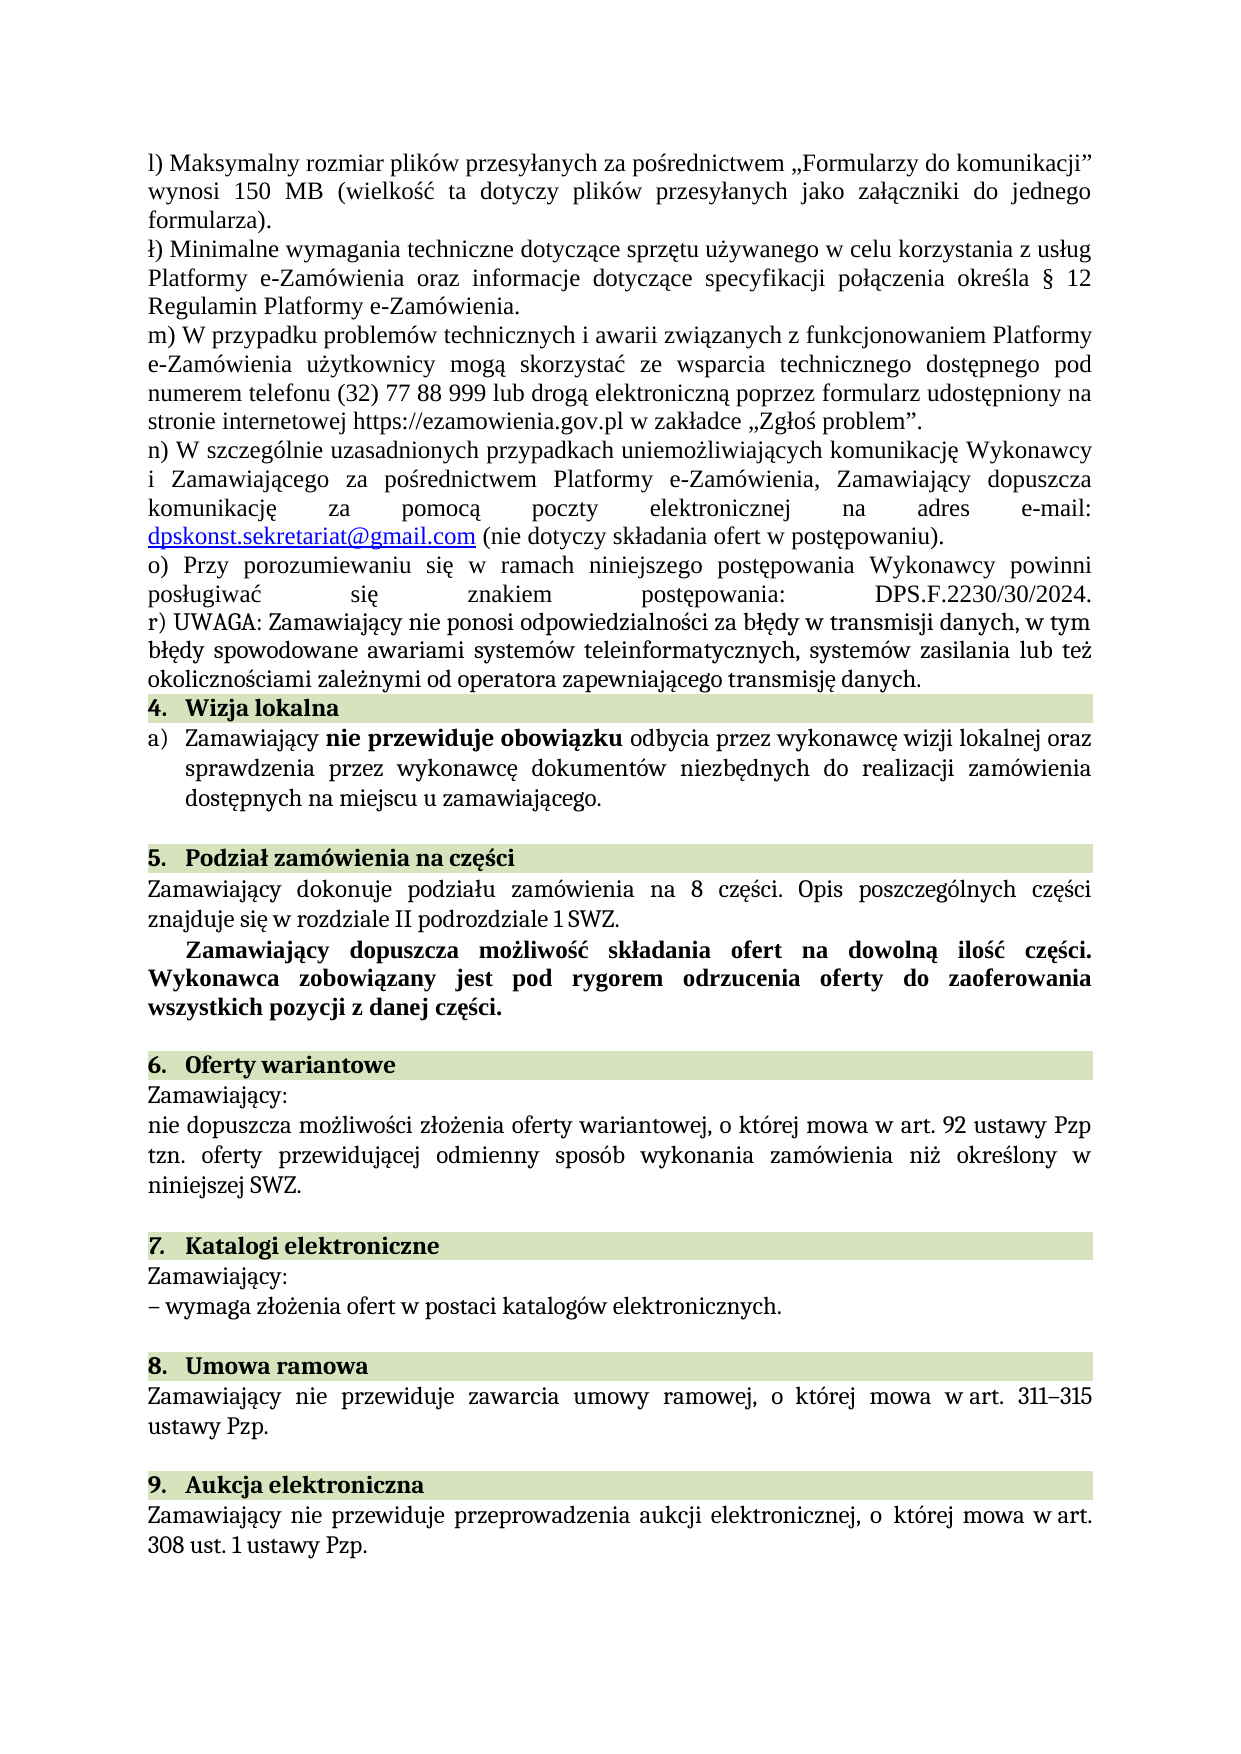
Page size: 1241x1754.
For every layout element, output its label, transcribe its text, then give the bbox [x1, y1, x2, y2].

text Zamawiający: [148, 1262, 1093, 1291]
text Zamawiający nie przewiduje przeprowadzenia aukcji elektronicznej, o której mowa w art. 308 ust. 1 ustawy Pzp. [148, 1501, 1093, 1560]
text o) Przy porozumiewaniu się w ramach niniejszego postępowania Wykonawcy powinni posługiwać się znakiem postępowania: DPS.F.2230/30/2024. r) UWAGA: Zamawiający nie ponosi odpowiedzialności za błędy w transmisji danych, w tym błędy spowodowane awariami systemów teleinformatycznych, systemów zasilania lub też okolicznościami zależnymi od operatora zapewniającego transmisję danych. [148, 550, 1093, 694]
text – wymaga złożenia ofert w postaci katalogów elektronicznych. [148, 1292, 1093, 1321]
text Zamawiający dokonuje podziału zamówienia na 8 części. Opis poszczególnych części znajduje się w rozdziale II podrozdziale 1 SWZ. [148, 874, 1093, 933]
text Zamawiający dopuszcza możliwość składania ofert na dowolną ilość części. Wykonawca zobowiązany jest pod rygorem odrzucenia oferty do zaoferowania wszystkich pozycji z danej części. [148, 935, 1093, 1021]
text l) Maksymalny rozmiar plików przesyłanych za pośrednictwem „Formularzy do komunikacji” wynosi 150 MB (wielkość ta dotyczy plików przesyłanych jako załączniki do jednego formularza). ł) Minimalne wymagania techniczne dotyczące sprzętu używanego w celu korzystania z usług Platformy e-Zamówienia oraz informacje dotyczące specyfikacji połączenia określa § 12 Regulamin Platformy e-Zamówienia. [148, 148, 1093, 320]
list Podział zamówienia na części [148, 844, 1093, 873]
text Zamawiający: [148, 1081, 1093, 1110]
list Zamawiający nie przewiduje obowiązku odbycia przez wykonawcę wizji lokalnej oraz sprawdzenia przez wykonawcę dokumentów niezbędnych do realizacji zamówienia dostępnych na miejscu u zamawiającego. [148, 724, 1093, 813]
list Wizja lokalna [148, 694, 1093, 723]
text m) W przypadku problemów technicznych i awarii związanych z funkcjonowaniem Platformy e-Zamówienia użytkownicy mogą skorzystać ze wsparcia technicznego dostępnego pod numerem telefonu (32) 77 88 999 lub drogą elektroniczną poprzez formularz udostępniony na stronie internetowej https://ezamowienia.gov.pl w zakładce „Zgłoś problem”. [148, 320, 1093, 435]
text nie dopuszcza możliwości złożenia oferty wariantowej, o której mowa w art. 92 ustawy Pzp tzn. oferty przewidującej odmienny sposób wykonania zamówienia niż określony w niniejszej SWZ. [148, 1111, 1093, 1200]
list Katalogi elektroniczne [148, 1232, 1093, 1260]
list Umowa ramowa [148, 1352, 1093, 1381]
text n) W szczególnie uzasadnionych przypadkach uniemożliwiających komunikację Wykonawcy i Zamawiającego za pośrednictwem Platformy e-Zamówienia, Zamawiający dopuszcza komunikację za pomocą poczty elektronicznej na adres e-mail: dpskonst.sekretariat@gmail.com (nie dotyczy składania ofert w postępowaniu). [148, 435, 1093, 550]
text Zamawiający nie przewiduje zawarcia umowy ramowej, o której mowa w art. 311–315 ustawy Pzp. [148, 1382, 1093, 1441]
list Oferty wariantowe [148, 1051, 1093, 1080]
list Aukcja elektroniczna [148, 1471, 1093, 1500]
